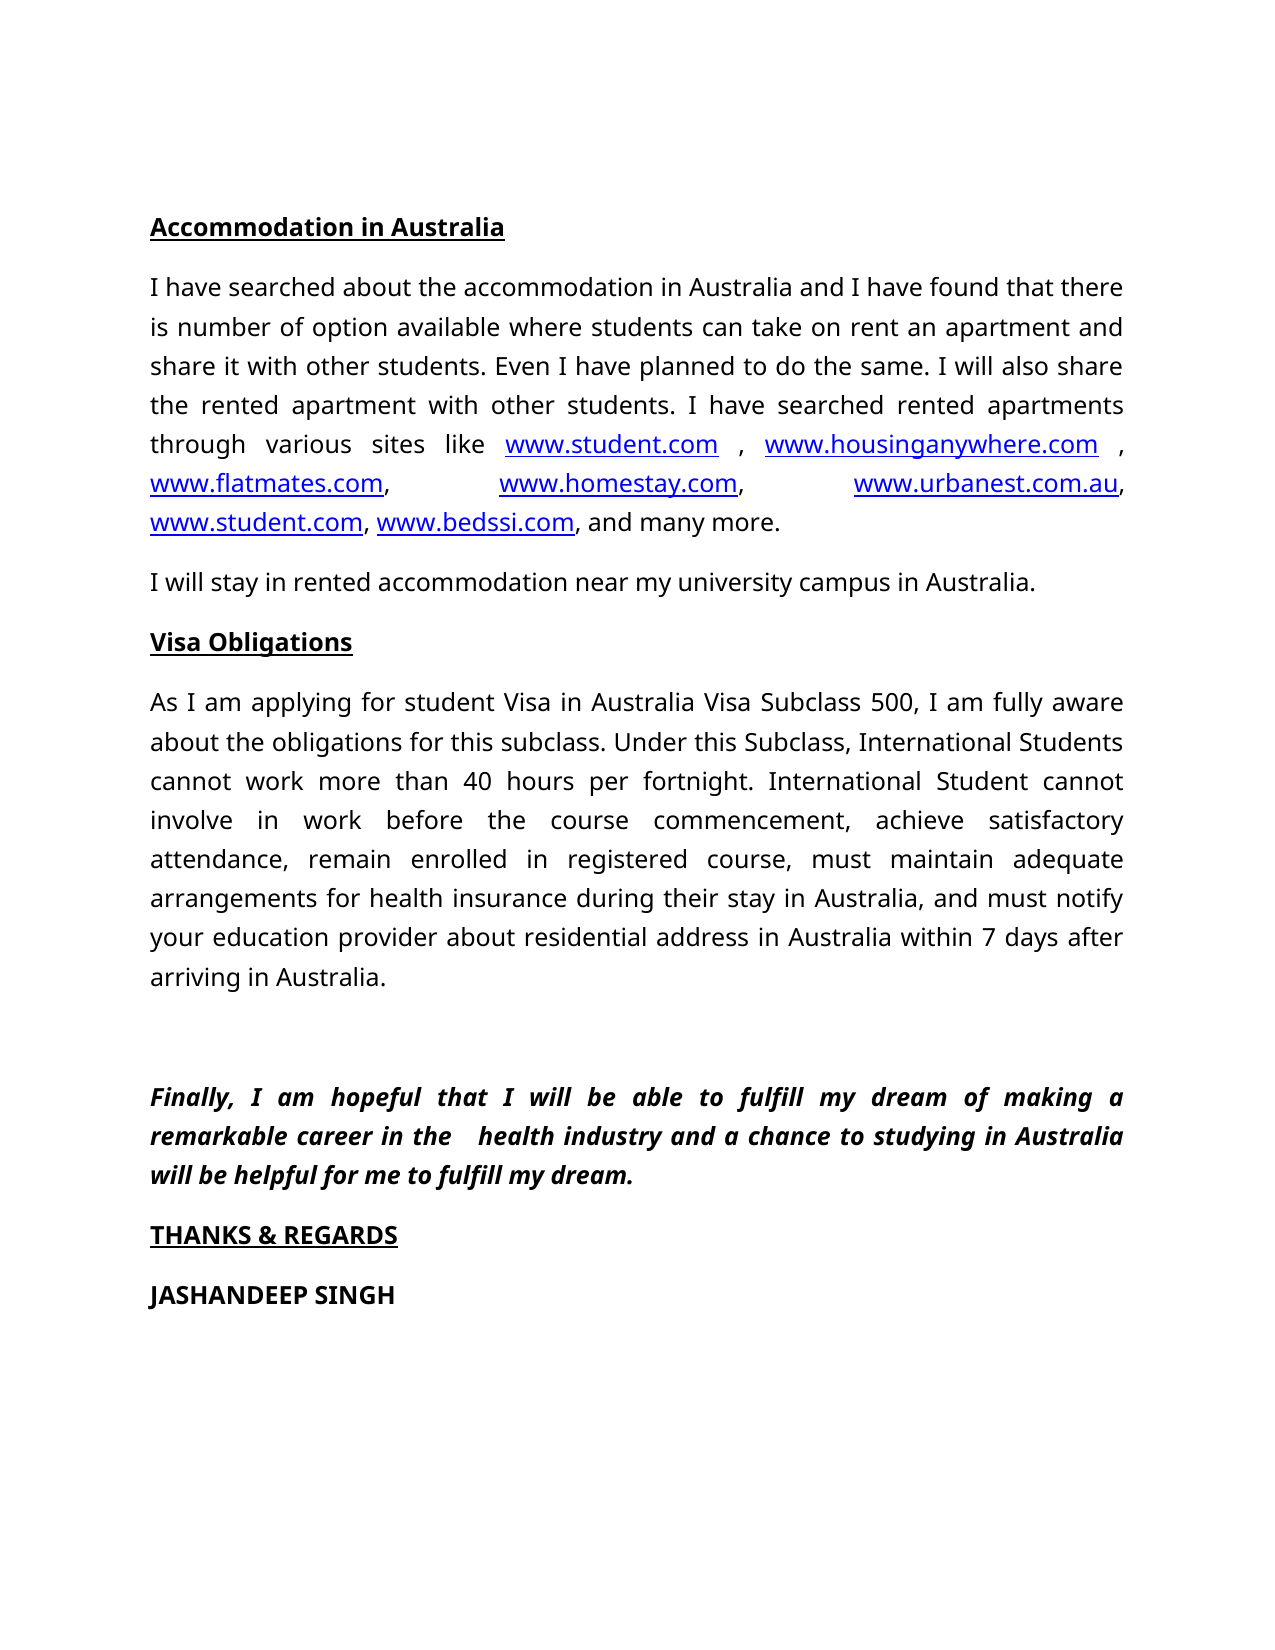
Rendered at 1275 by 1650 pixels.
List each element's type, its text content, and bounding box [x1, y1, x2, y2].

text JASHANDEEP SINGH [150, 1277, 1125, 1312]
text THANKS & REGARDS [150, 1217, 1125, 1252]
text I have searched about the accommodation in Australia and I have found that there is number of option available where students can take on rent an apartment and share it with other students. Even I have planned to do the same. I will also share the rented apartment with other students. I have searched rented apartments through various sites like www.student.com , www.housinganywhere.com , www.flatmates.com, www.homestay.com, www.urbanest.com.au, www.student.com, www.bedssi.com, and many more. [150, 270, 1125, 539]
text Visa Obligations [150, 625, 1125, 659]
text Accommodation in Australia [150, 210, 1125, 244]
text I will stay in rented accommodation near my university campus in Australia. [150, 565, 1125, 599]
text Finally, I am hopeful that I will be able to fulfill my dream of making a remarkable career in the health industry and a chance to studying in Australia will be helpful for me to fulfill my dream. [150, 1079, 1125, 1192]
text As I am applying for student Visa in Australia Visa Subclass 500, I am fully aware about the obligations for this subclass. Under this Subclass, International Students cannot work more than 40 hours per fortnight. International Student cannot involve in work before the course commencement, achieve satisfactory attendance, remain enrolled in registered course, must maintain adequate arrangements for health insurance during their stay in Australia, and must notify your education provider about residential address in Australia within 7 days after arriving in Australia. [150, 685, 1125, 993]
